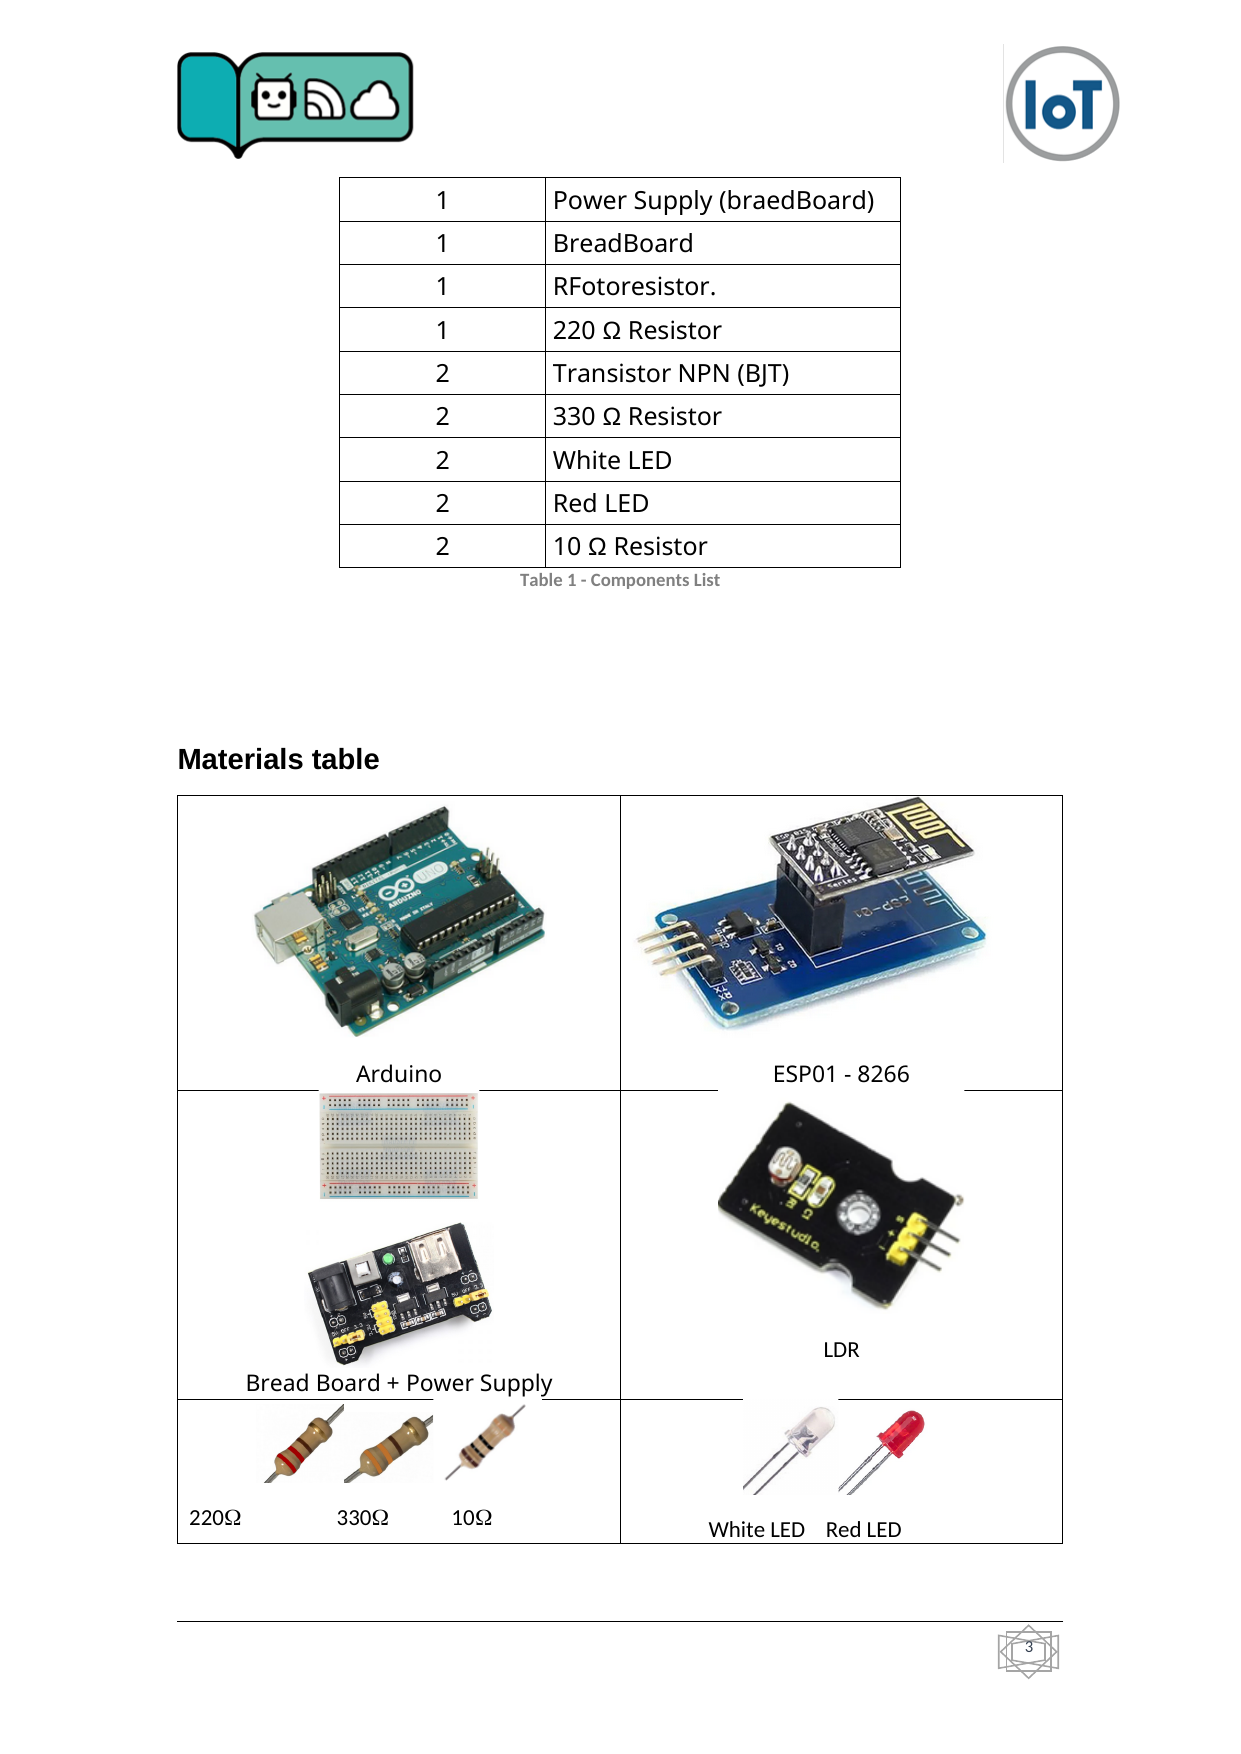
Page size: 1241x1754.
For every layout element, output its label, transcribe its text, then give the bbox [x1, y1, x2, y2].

picture [251, 796, 547, 1038]
table_cell 10 Ω Resistor [546, 525, 900, 567]
table_cell 2 [340, 482, 545, 524]
picture [631, 796, 999, 1038]
table_header ESP01 - 8266 [621, 796, 1062, 1089]
table_cell RFotoresistor. [546, 265, 900, 307]
table_header Arduino [178, 796, 620, 1089]
table_cell 1 [340, 265, 545, 307]
picture [177, 44, 1122, 163]
table_cell 330 Ω Resistor [546, 395, 900, 437]
table_cell 1 [340, 222, 545, 264]
table_cell 2 [340, 525, 545, 567]
table_cell 220 Ω Resistor [546, 308, 900, 351]
table_cell 1 [340, 308, 545, 351]
picture [318, 1090, 480, 1202]
text Materials table [177, 742, 1063, 776]
table_cell LDR [621, 1091, 1062, 1398]
table_cell Red LED [546, 482, 900, 524]
picture [743, 1399, 940, 1495]
table_cell 2 [340, 438, 545, 481]
table_cell 220 330 10 [178, 1400, 620, 1543]
table_cell Bread Board + Power Supply [178, 1091, 620, 1398]
table_cell 1 [340, 178, 545, 221]
table_cell Transistor NPN (BJT) [546, 352, 900, 394]
table_cell White LED [546, 438, 900, 481]
table_cell BreadBoard [546, 222, 900, 264]
picture [303, 1222, 495, 1368]
text Table 1 - Components List [177, 568, 1063, 591]
table_cell Power Supply (braedBoard) [546, 178, 900, 221]
table_cell 2 [340, 395, 545, 437]
picture [256, 1399, 542, 1483]
table_cell 2 [340, 352, 545, 394]
table_cell White LED Red LED [621, 1400, 1062, 1543]
picture [718, 1090, 965, 1314]
